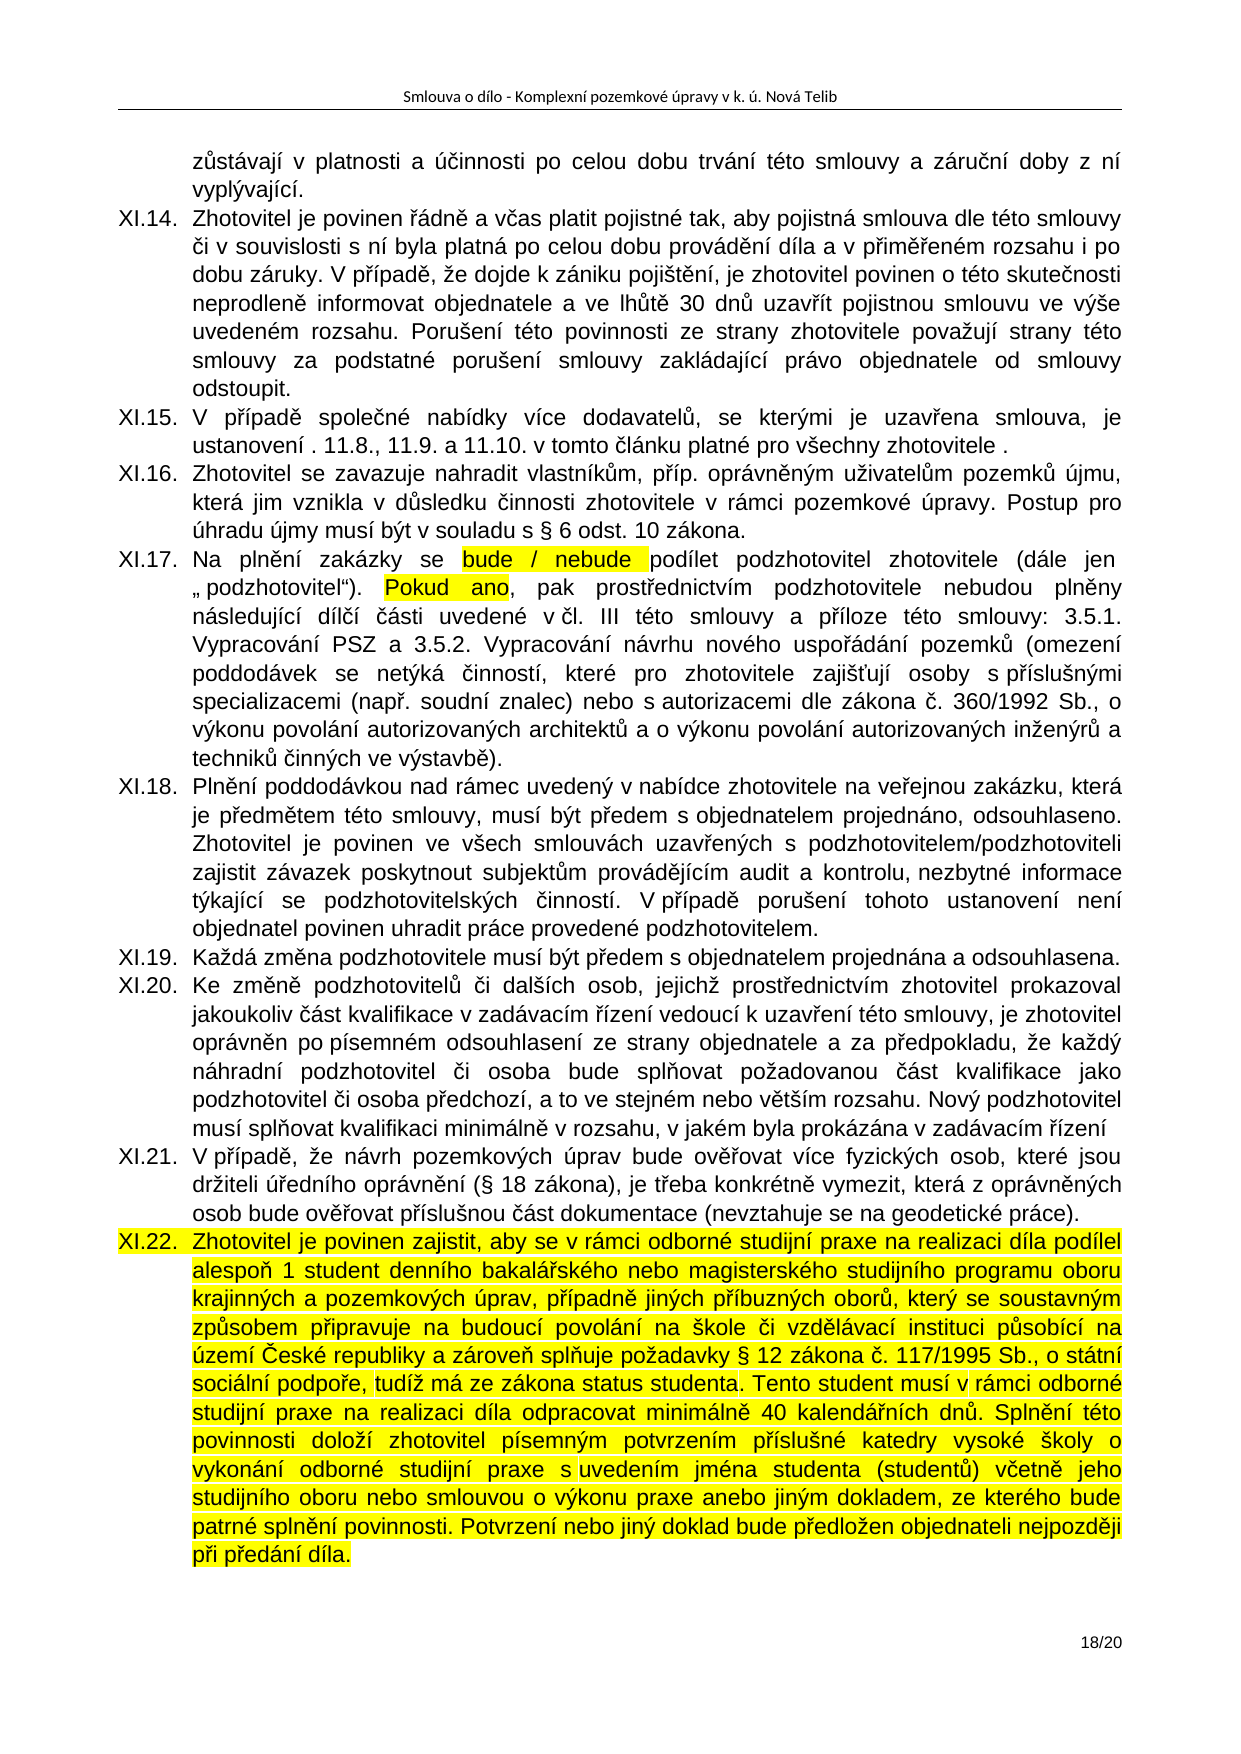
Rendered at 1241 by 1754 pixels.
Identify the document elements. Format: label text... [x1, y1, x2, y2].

list V případě společné nabídky více dodavatelů, se kterými je uzavřena smlouva, je ustanovení . 11.8., 11.9. a 11.10. v tomto článku platné pro všechny zhotovitele . [118, 403, 1122, 458]
list Zhotovitel je povinen řádně a včas platit pojistné tak, aby pojistná smlouva dle této smlouvy či v souvislosti s ní byla platná po celou dobu provádění díla a v přiměřeném rozsahu i po dobu záruky. V případě, že dojde k zániku pojištění, je zhotovitel povinen o této skutečnosti neprodleně informovat objednatele a ve lhůtě 30 dnů uzavřít pojistnou smlouvu ve výše uvedeném rozsahu. Porušení této povinnosti ze strany zhotovitele považují strany této smlouvy za podstatné porušení smlouvy zakládající právo objednatele od smlouvy odstoupit. [118, 204, 1122, 401]
list Plnění poddodávkou nad rámec uvedený v nabídce zhotovitele na veřejnou zakázku, která je předmětem této smlouvy, musí být předem s objednatelem projednáno, odsouhlaseno. Zhotovitel je povinen ve všech smlouvách uzavřených s podzhotovitelem/podzhotoviteli zajistit závazek poskytnout subjektům provádějícím audit a kontrolu, nezbytné informace týkající se podzhotovitelských činností. V případě porušení tohoto ustanovení není objednatel povinen uhradit práce provedené podzhotovitelem. [118, 773, 1122, 942]
list Každá změna podzhotovitele musí být předem s objednatelem projednána a odsouhlasena. [118, 944, 1122, 970]
list Zhotovitel se zavazuje nahradit vlastníkům, příp. oprávněným uživatelům pozemků újmu, která jim vznikla v důsledku činnosti zhotovitele v rámci pozemkové úpravy. Postup pro úhradu újmy musí být v souladu s § 6 odst. 10 zákona. [118, 460, 1122, 544]
list Zhotovitel je povinen zajistit, aby se v rámci odborné studijní praxe na realizaci díla podílel alespoň 1 student denního bakalářského nebo magisterského studijního programu oboru krajinných a pozemkových úprav, případně jiných příbuzných oborů, který se soustavným způsobem připravuje na budoucí povolání na škole či vzdělávací instituci působící na území České republiky a zároveň splňuje požadavky § 12 zákona č. 117/1995 Sb., o státní sociální podpoře, tudíž má ze zákona status studenta. Tento student musí v rámci odborné studijní praxe na realizaci díla odpracovat minimálně 40 kalendářních dnů. Splnění této povinnosti doloží zhotovitel písemným potvrzením příslušné katedry vysoké školy o vykonání odborné studijní praxe s uvedením jména studenta (studentů) včetně jeho studijního oboru nebo smlouvou o výkonu praxe anebo jiným dokladem, ze kterého bude patrné splnění povinnosti. Potvrzení nebo jiný doklad bude předložen objednateli nejpozději při předání díla. [118, 1254, 1122, 1567]
list Ke změně podzhotovitelů či dalších osob, jejichž prostřednictvím zhotovitel prokazoval jakoukoliv část kvalifikace v zadávacím řízení vedoucí k uzavření této smlouvy, je zhotovitel oprávněn po písemném odsouhlasení ze strany objednatele a za předpokladu, že každý náhradní podzhotovitel či osoba bude splňovat požadovanou část kvalifikace jako podzhotovitel či osoba předchozí, a to ve stejném nebo větším rozsahu. Nový podzhotovitel musí splňovat kvalifikaci minimálně v rozsahu, v jakém byla prokázána v zadávacím řízení [118, 972, 1122, 1141]
list V případě, že návrh pozemkových úprav bude ověřovat více fyzických osob, které jsou držiteli úředního oprávnění (§ 18 zákona), je třeba konkrétně vymezit, která z oprávněných osob bude ověřovat příslušnou část dokumentace (nevztahuje se na geodetické práce). [118, 1143, 1122, 1226]
list Na plnění zakázky se bude / nebude podílet podzhotovitel zhotovitele (dále jen „ podzhotovitel“). Pokud ano, pak prostřednictvím podzhotovitele nebudou plněny následující dílčí části uvedené v čl. III této smlouvy a příloze této smlouvy: 3.5.1. Vypracování PSZ a 3.5.2. Vypracování návrhu nového uspořádání pozemků (omezení poddodávek se netýká činností, které pro zhotovitele zajišťují osoby s příslušnými specializacemi (např. soudní znalec) nebo s autorizacemi dle zákona č. 360/1992 Sb., o výkonu povolání autorizovaných architektů a o výkonu povolání autorizovaných inženýrů a techniků činných ve výstavbě). [118, 546, 1122, 771]
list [118, 148, 1122, 202]
